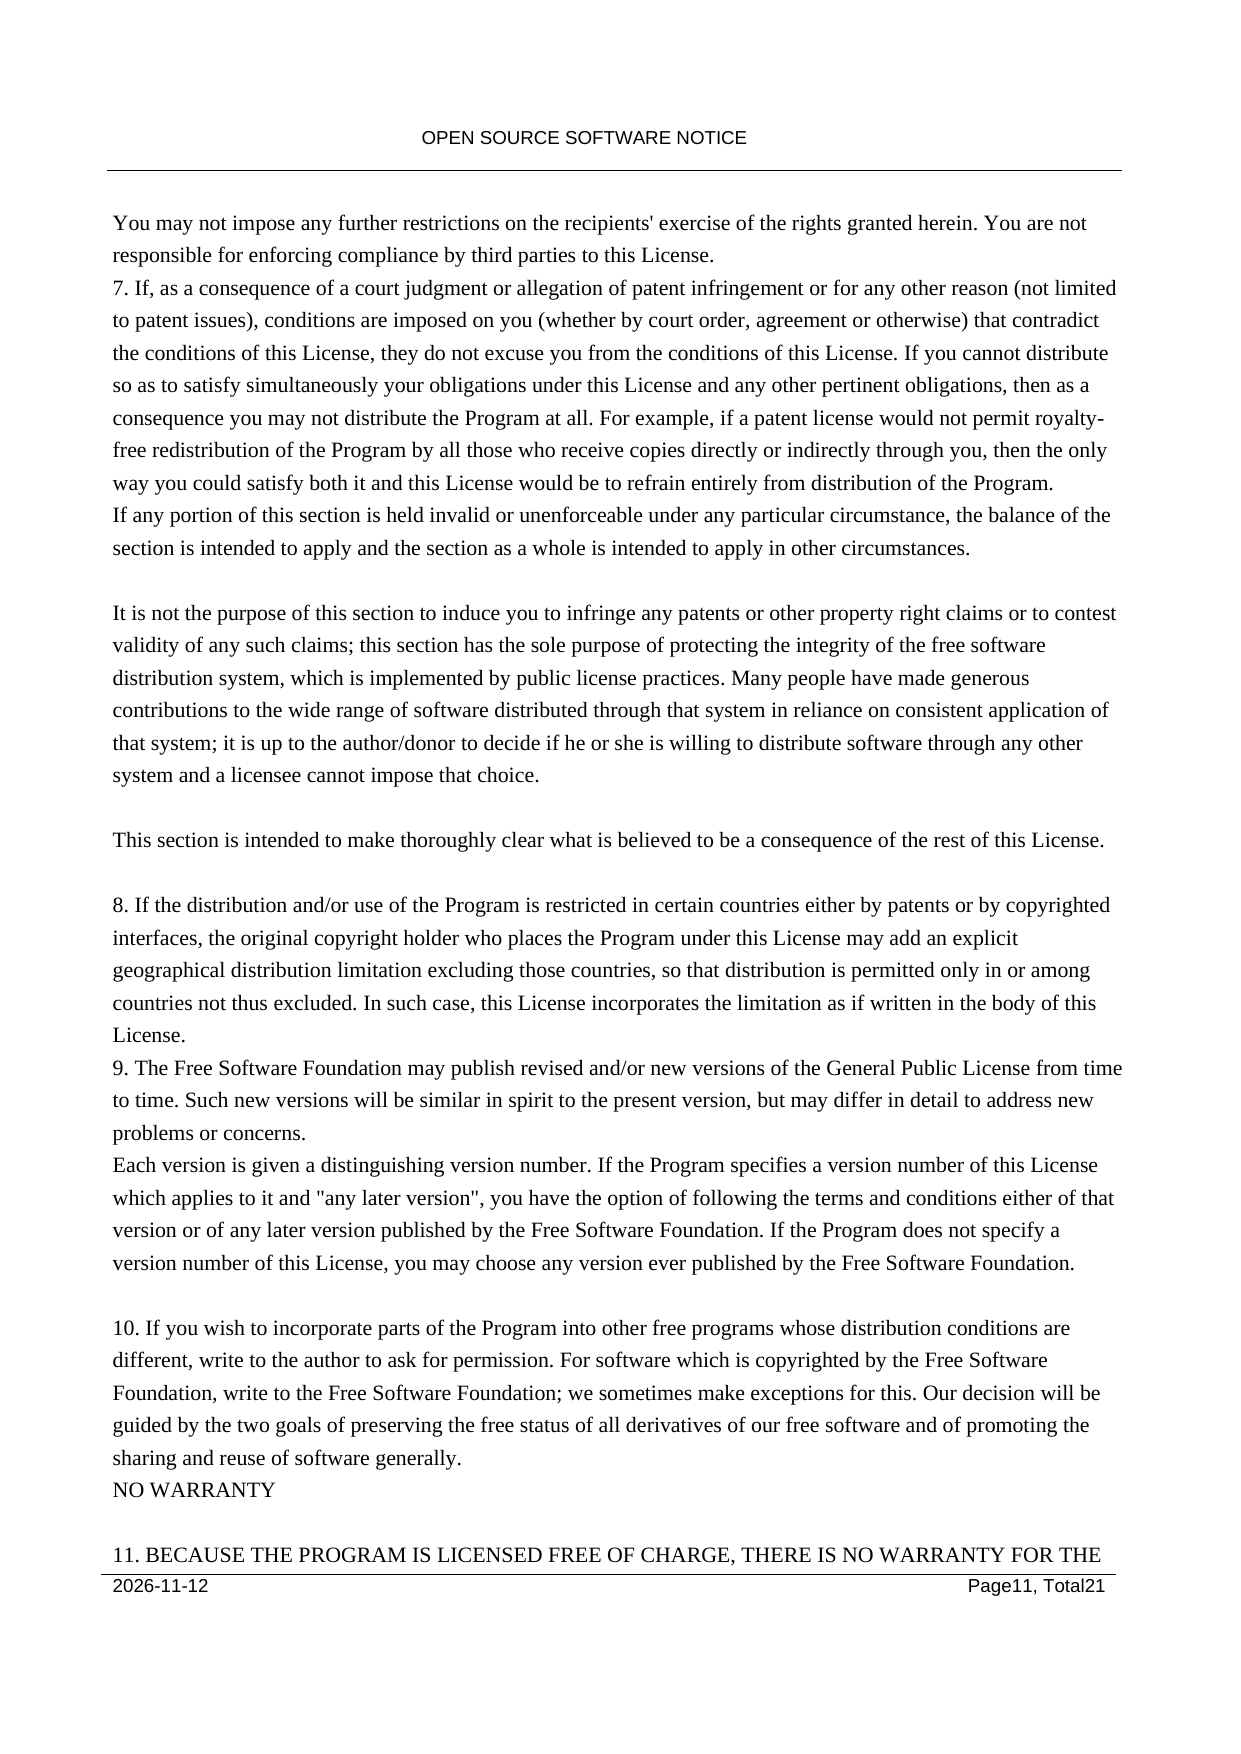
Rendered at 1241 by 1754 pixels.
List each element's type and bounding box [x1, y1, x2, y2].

text [112, 206, 1128, 1571]
